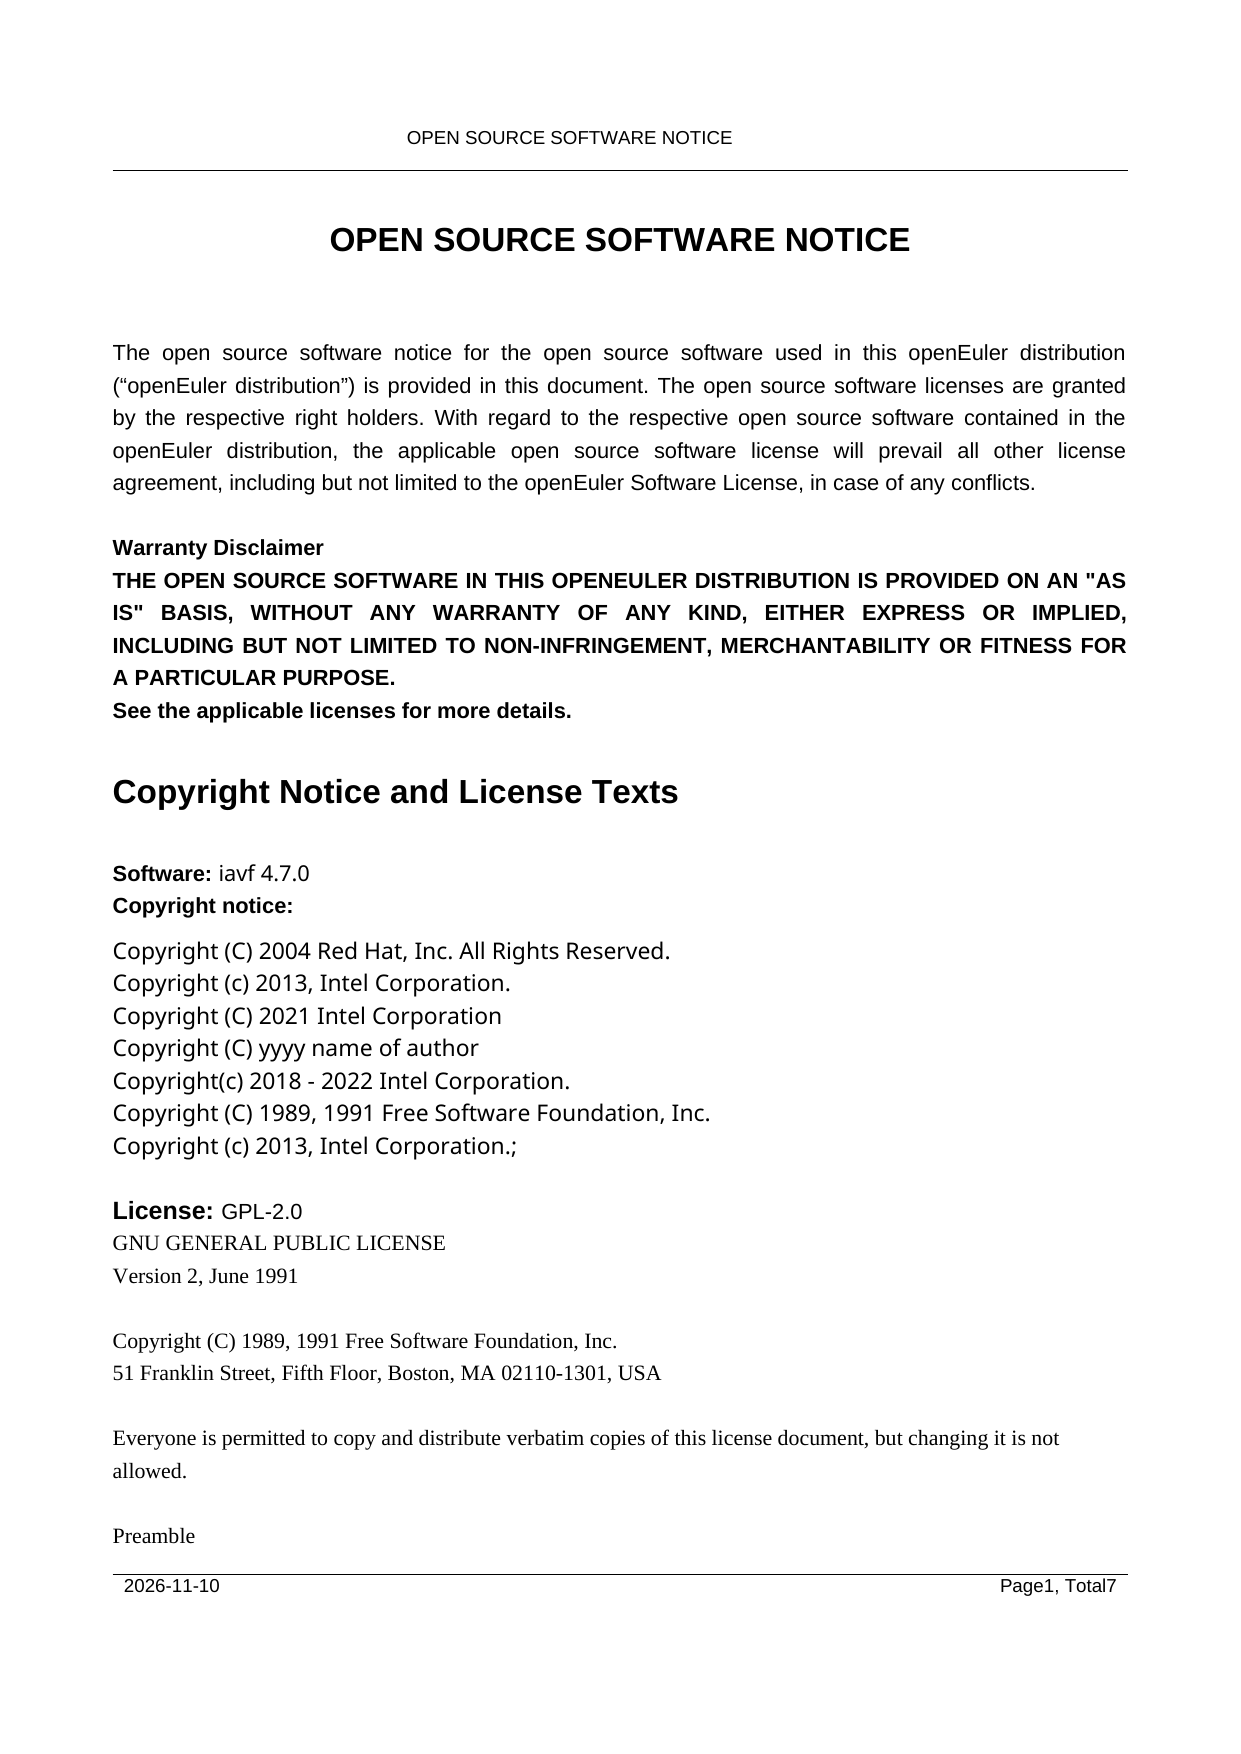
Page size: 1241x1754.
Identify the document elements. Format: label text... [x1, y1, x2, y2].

text Copyright Notice and License Texts [112, 759, 1128, 824]
text Copyright notice: [112, 889, 1128, 921]
text The open source software notice for the open source software used in this openEuler distribution (“openEuler distribution”) is provided in this document. The open source software licenses are granted by the respective right holders. With regard to the respective open source software contained in the openEuler distribution, the applicable open source software license will prevail all other license agreement, including but not limited to the openEuler Software License, in case of any conflicts. [112, 336, 1128, 499]
text Warranty Disclaimer [112, 531, 1128, 564]
text License: GPL-2.0 [112, 1194, 1128, 1226]
text OPEN SOURCE SOFTWARE NOTICE [112, 206, 1128, 271]
text Copyright (C) 2004 Red Hat, Inc. All Rights Reserved. Copyright (c) 2013, Intel Corporation. Copyright (C) 2021 Intel Corporation Copyright (C) yyyy name of author Copyright(c) 2018 - 2022 Intel Corporation. Copyright (C) 1989, 1991 Free Software Foundation, Inc. Copyright (c) 2013, Intel Corporation.; [112, 934, 1128, 1194]
title Software: iavf 4.7.0 [112, 856, 1128, 889]
text THE OPEN SOURCE SOFTWARE IN THIS OPENEULER DISTRIBUTION IS PROVIDED ON AN "AS IS" BASIS, WITHOUT ANY WARRANTY OF ANY KIND, EITHER EXPRESS OR IMPLIED, INCLUDING BUT NOT LIMITED TO NON-INFRINGEMENT, MERCHANTABILITY OR FITNESS FOR A PARTICULAR PURPOSE. See the applicable licenses for more details. [112, 564, 1128, 726]
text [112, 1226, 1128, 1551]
